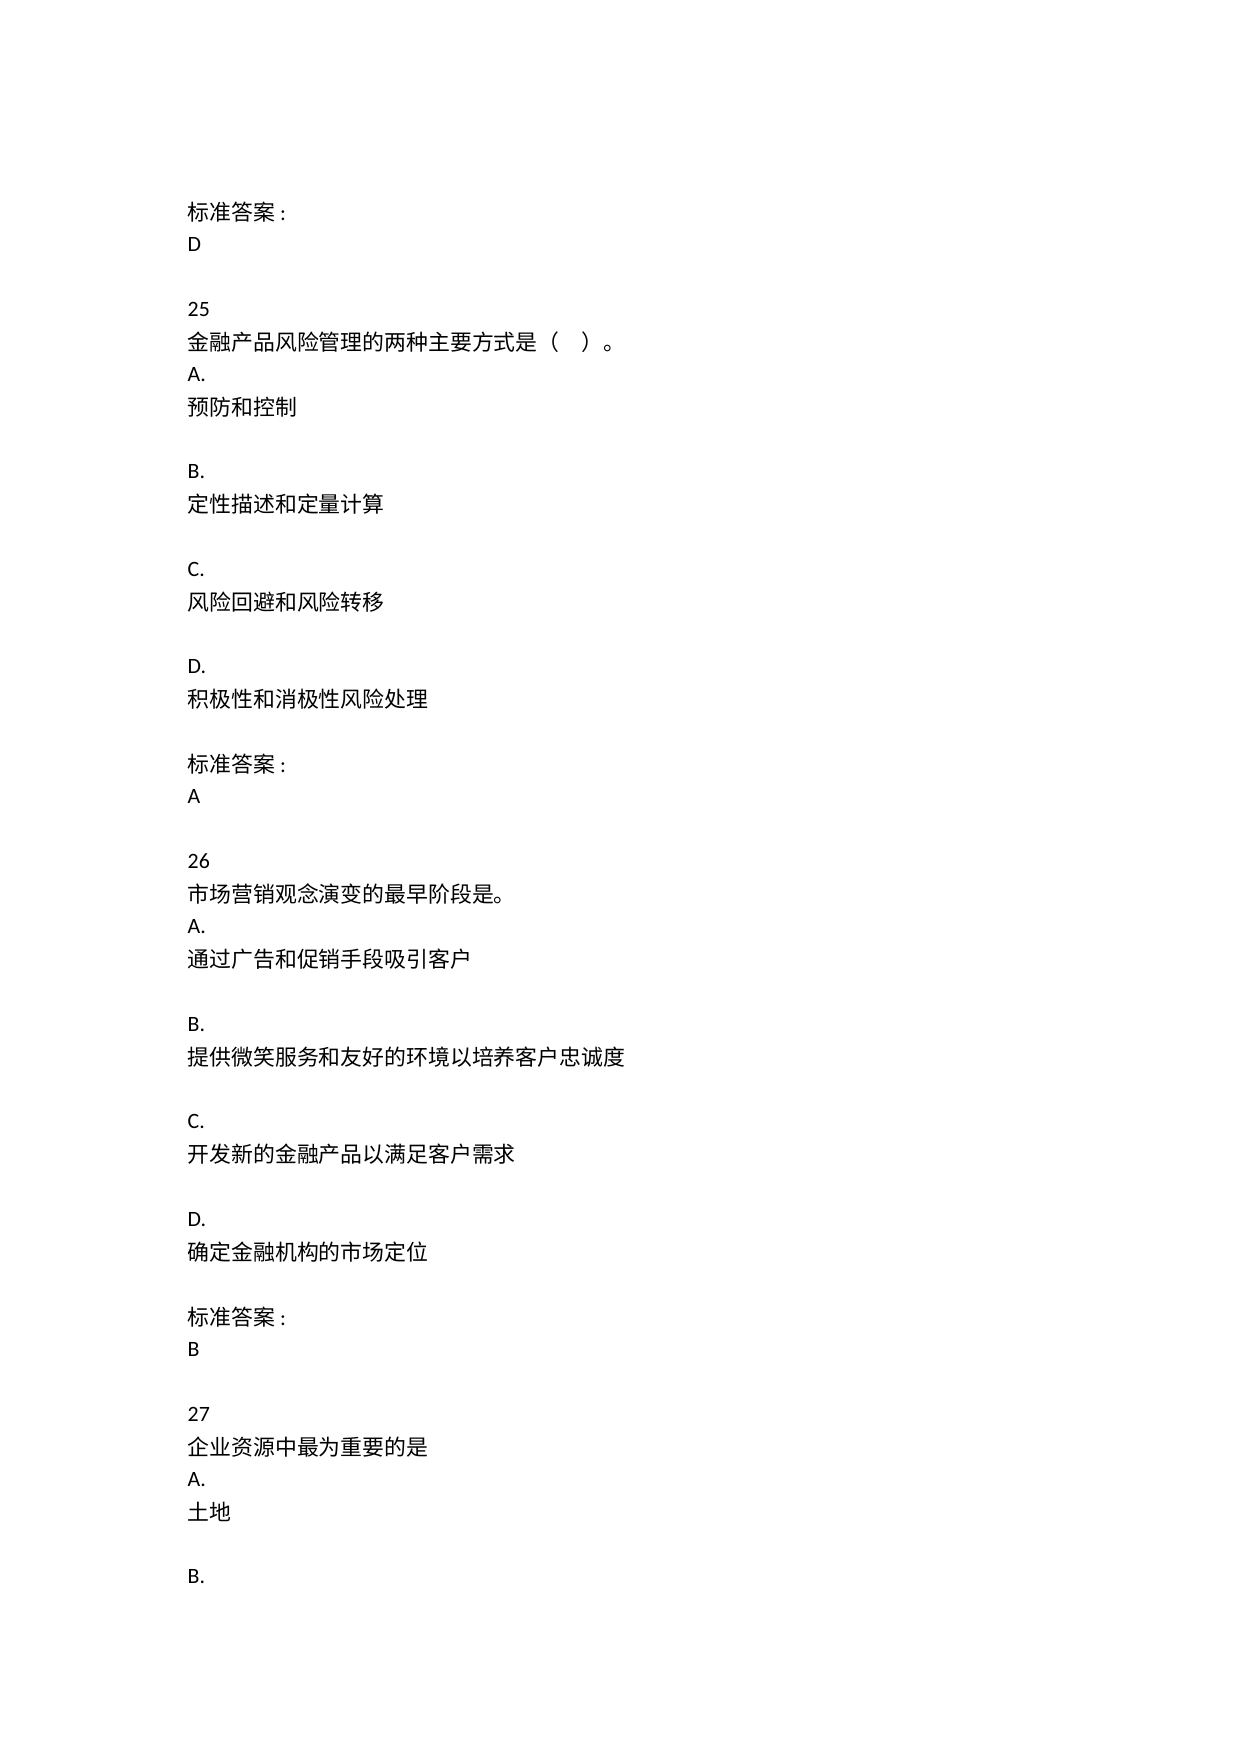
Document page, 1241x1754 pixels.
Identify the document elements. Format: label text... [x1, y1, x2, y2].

text 预防和控制 [187, 389, 1053, 422]
text B. [187, 454, 1053, 487]
text A. [187, 909, 1053, 942]
text 标准答案 : [187, 747, 1053, 779]
text 提供微笑服务和友好的环境以培养客户忠诚度 [187, 1039, 1053, 1072]
text D [187, 227, 1053, 259]
text 通过广告和促销手段吸引客户 [187, 942, 1053, 974]
text B [187, 1332, 1053, 1364]
text 市场营销观念演变的最早阶段是。 [187, 877, 1053, 909]
text 26 [187, 844, 1053, 877]
text 金融产品风险管理的两种主要方式是（ ）。 [187, 324, 1053, 357]
text 积极性和消极性风险处理 [187, 682, 1053, 714]
text A. [187, 1462, 1053, 1494]
text C. [187, 552, 1053, 584]
text 土地 [187, 1494, 1053, 1527]
text 开发新的金融产品以满足客户需求 [187, 1137, 1053, 1169]
text 标准答案 : [187, 1299, 1053, 1332]
text 标准答案 : [187, 194, 1053, 227]
text 风险回避和风险转移 [187, 584, 1053, 617]
text 确定金融机构的市场定位 [187, 1234, 1053, 1267]
text 定性描述和定量计算 [187, 487, 1053, 519]
text D. [187, 1202, 1053, 1234]
text 25 [187, 292, 1053, 324]
text 27 [187, 1397, 1053, 1429]
text D. [187, 649, 1053, 682]
text A. [187, 357, 1053, 389]
text A [187, 779, 1053, 812]
text C. [187, 1104, 1053, 1137]
text 企业资源中最为重要的是 [187, 1429, 1053, 1462]
text B. [187, 1007, 1053, 1039]
text B. [187, 1559, 1053, 1592]
